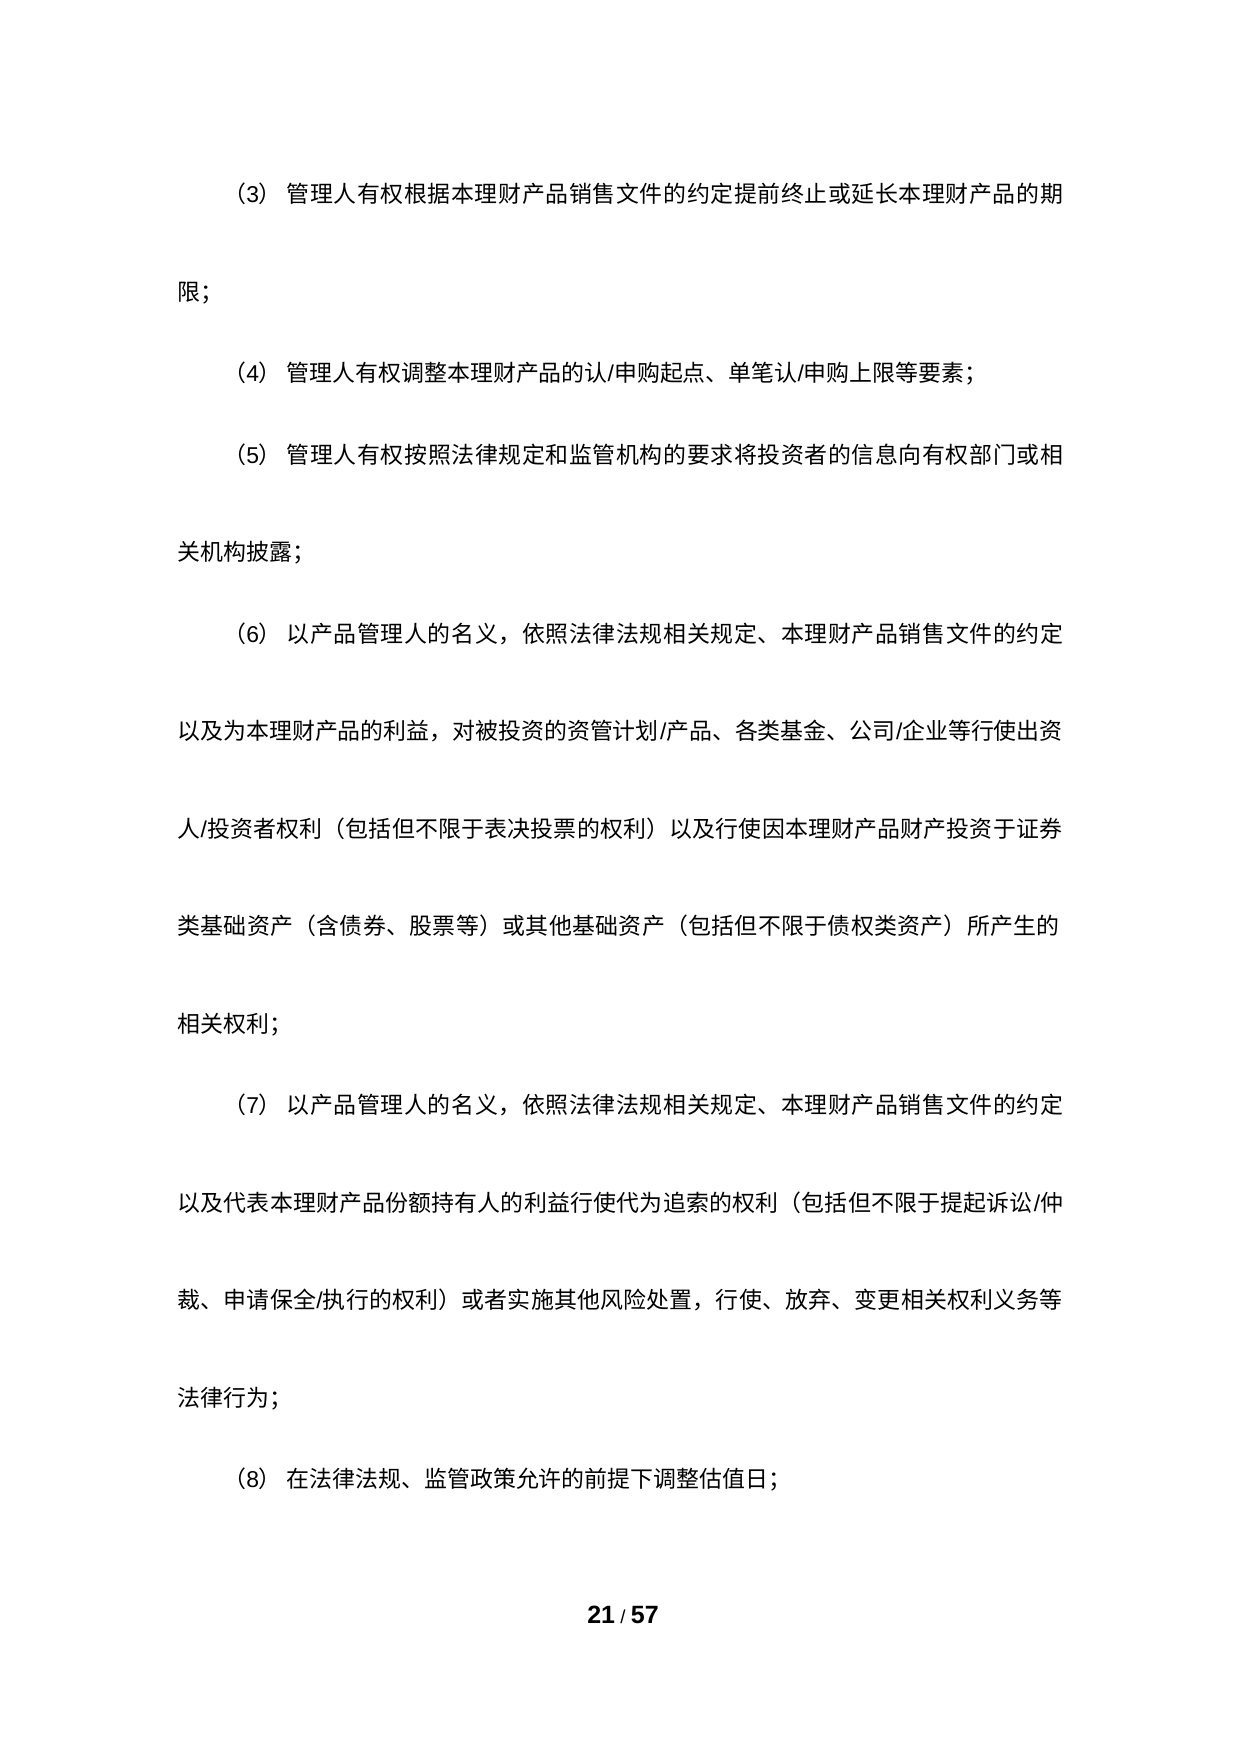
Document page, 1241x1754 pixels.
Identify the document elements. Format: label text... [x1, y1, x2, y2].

list 管理人有权根据本理财产品销售文件的约定提前终止或延长本理财产品的期限； [177, 160, 1063, 323]
list 以产品管理人的名义，依照法律法规相关规定、本理财产品销售文件的约定以及为本理财产品的利益，对被投资的资管计划/产品、各类基金、公司/企业等行使出资人/投资者权利（包括但不限于表决投票的权利）以及行使因本理财产品财产投资于证券类基础资产（含债券、股票等）或其他基础资产（包括但不限于债权类资产）所产生的相关权利； [177, 600, 1063, 1055]
list 管理人有权调整本理财产品的认/申购起点、单笔认/申购上限等要素； [177, 339, 1063, 404]
list 以产品管理人的名义，依照法律法规相关规定、本理财产品销售文件的约定以及代表本理财产品份额持有人的利益行使代为追索的权利（包括但不限于提起诉讼/仲裁、申请保全/执行的权利）或者实施其他风险处置，行使、放弃、变更相关权利义务等法律行为； [177, 1071, 1063, 1429]
list 管理人有权按照法律规定和监管机构的要求将投资者的信息向有权部门或相关机构披露； [177, 421, 1063, 583]
list 在法律法规、监管政策允许的前提下调整估值日； [177, 1445, 1063, 1510]
